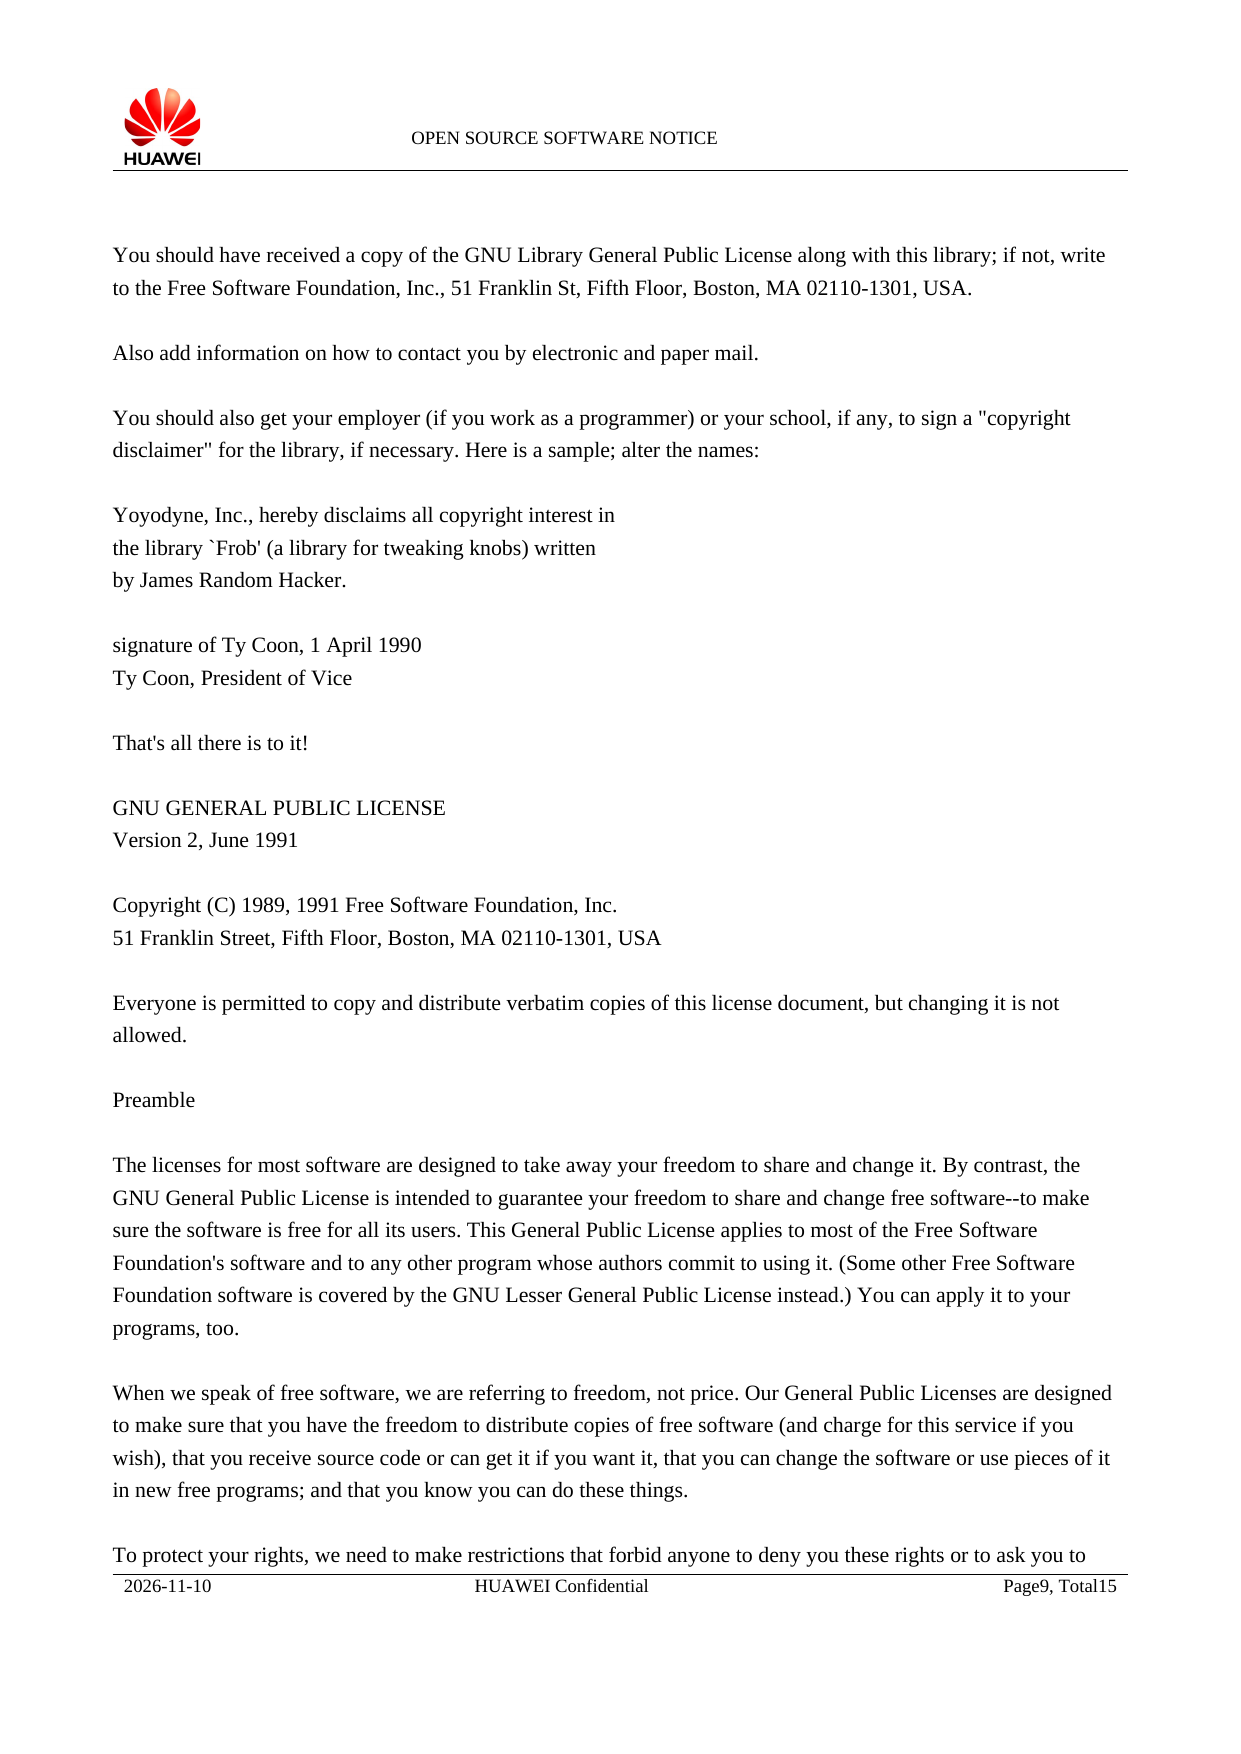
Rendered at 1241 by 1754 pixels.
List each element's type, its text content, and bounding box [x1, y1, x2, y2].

picture [124, 88, 201, 165]
